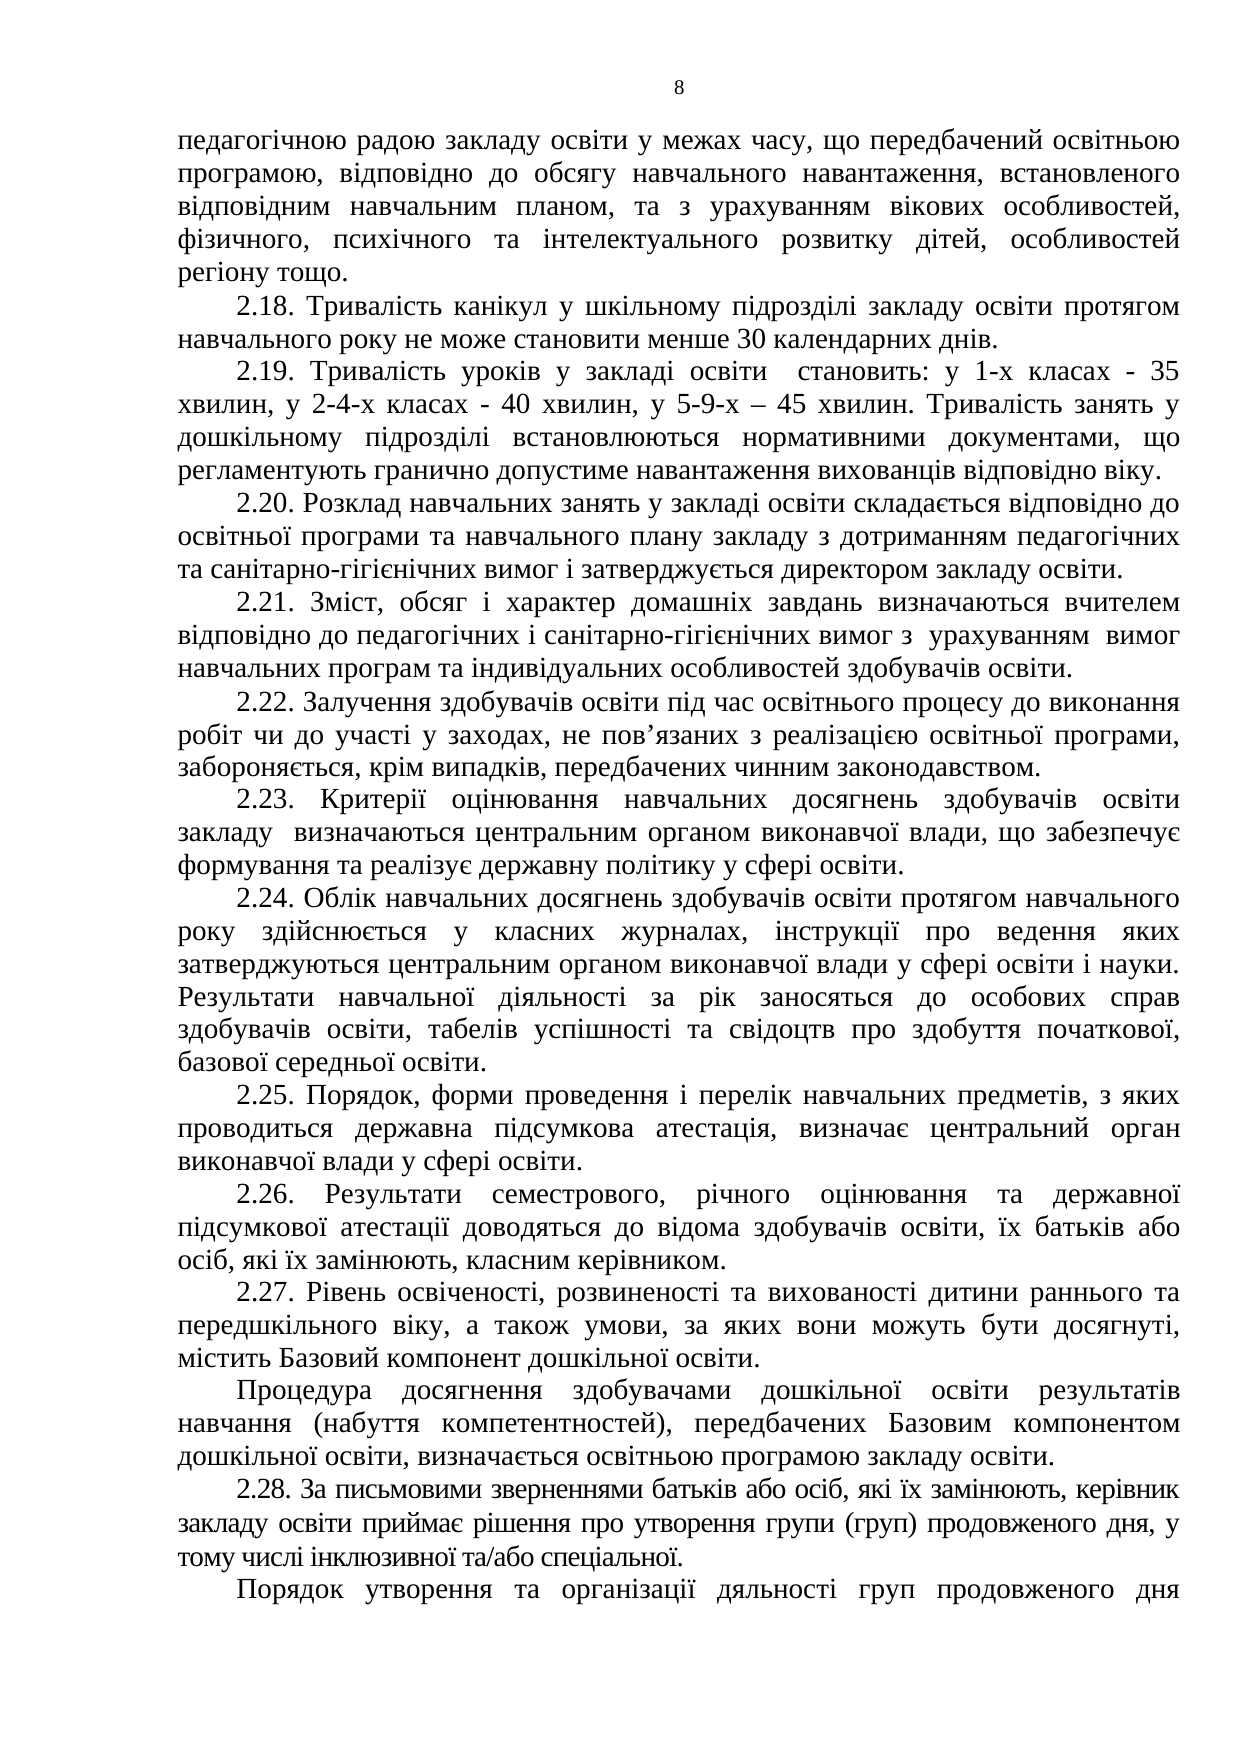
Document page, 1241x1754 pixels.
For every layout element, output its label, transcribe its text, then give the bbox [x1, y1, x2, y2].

text 2.28. За письмовими зверненнями батьків або осіб, які їх замінюють, керівник закладу освіти приймає рішення про утворення групи (груп) продовженого дня, у тому числі інклюзивної та/або спеціальної. [177, 1472, 1181, 1572]
text 2.20. Розклад навчальних занять у закладі освіти складається відповідно до освітньої програми та навчального плану закладу з дотриманням педагогічних та санітарно-гігієнічних вимог і затверджується директором закладу освіти. [177, 486, 1181, 585]
text 2.23. Критерії оцінювання навчальних досягнень здобувачів освіти закладу визначаються центральним органом виконавчої влади, що забезпечує формування та реалізує державну політику у сфері освіти. [177, 783, 1181, 881]
text Процедура досягнення здобувачами дошкільної освіти результатів навчання (набуття компетентностей), передбачених Базовим компонентом дошкільної освіти, визначається освітньою програмою закладу освіти. [177, 1373, 1181, 1472]
text 2.24. Облік навчальних досягнень здобувачів освіти протягом навчального року здійснюється у класних журналах, інструкції про ведення яких затверджуються центральним органом виконавчої влади у сфері освіти і науки. Результати навчальної діяльності за рік заносяться до особових справ здобувачів освіти, табелів успішності та свідоцтв про здобуття початкової, базової середньої освіти. [177, 881, 1181, 1078]
text 2.21. Зміст, обсяг і характер домашніх завдань визначаються вчителем відповідно до педагогічних і санітарно-гігієнічних вимог з урахуванням вимог навчальних програм та індивідуальних особливостей здобувачів освіти. [177, 585, 1181, 683]
text 2.22. Залучення здобувачів освіти під час освітнього процесу до виконання робіт чи до участі у заходах, не пов’язаних з реалізацією освітньої програми, забороняється, крім випадків, передбачених чинним законодавством. [177, 685, 1181, 783]
text 2.19. Тривалість уроків у закладі освіти становить: у 1-х класах - 35 хвилин, у 2-4-х класах - 40 хвилин, у 5-9-х – 45 хвилин. Тривалість занять у дошкільному підрозділі встановлюються нормативними документами, що регламентують гранично допустиме навантаження вихованців відповідно віку. [177, 354, 1181, 486]
text 2.18. Тривалість канікул у шкільному підрозділі закладу освіти протягом навчального року не може становити менше 30 календарних днів. [177, 289, 1181, 354]
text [177, 1572, 1181, 1605]
text 2.27. Рівень освіченості, розвиненості та вихованості дитини раннього та передшкільного віку, а також умови, за яких вони можуть бути досягнуті, містить Базовий компонент дошкільної освіти. [177, 1275, 1181, 1373]
text 2.26. Результати семестрового, річного оцінювання та державної підсумкової атестації доводяться до відома здобувачів освіти, їх батьків або осіб, які їх замінюють, класним керівником. [177, 1177, 1181, 1275]
text 2.25. Порядок, форми проведення і перелік навчальних предметів, з яких проводиться державна підсумкова атестація, визначає центральний орган виконавчої влади у сфері освіти. [177, 1078, 1181, 1177]
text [177, 123, 1181, 288]
